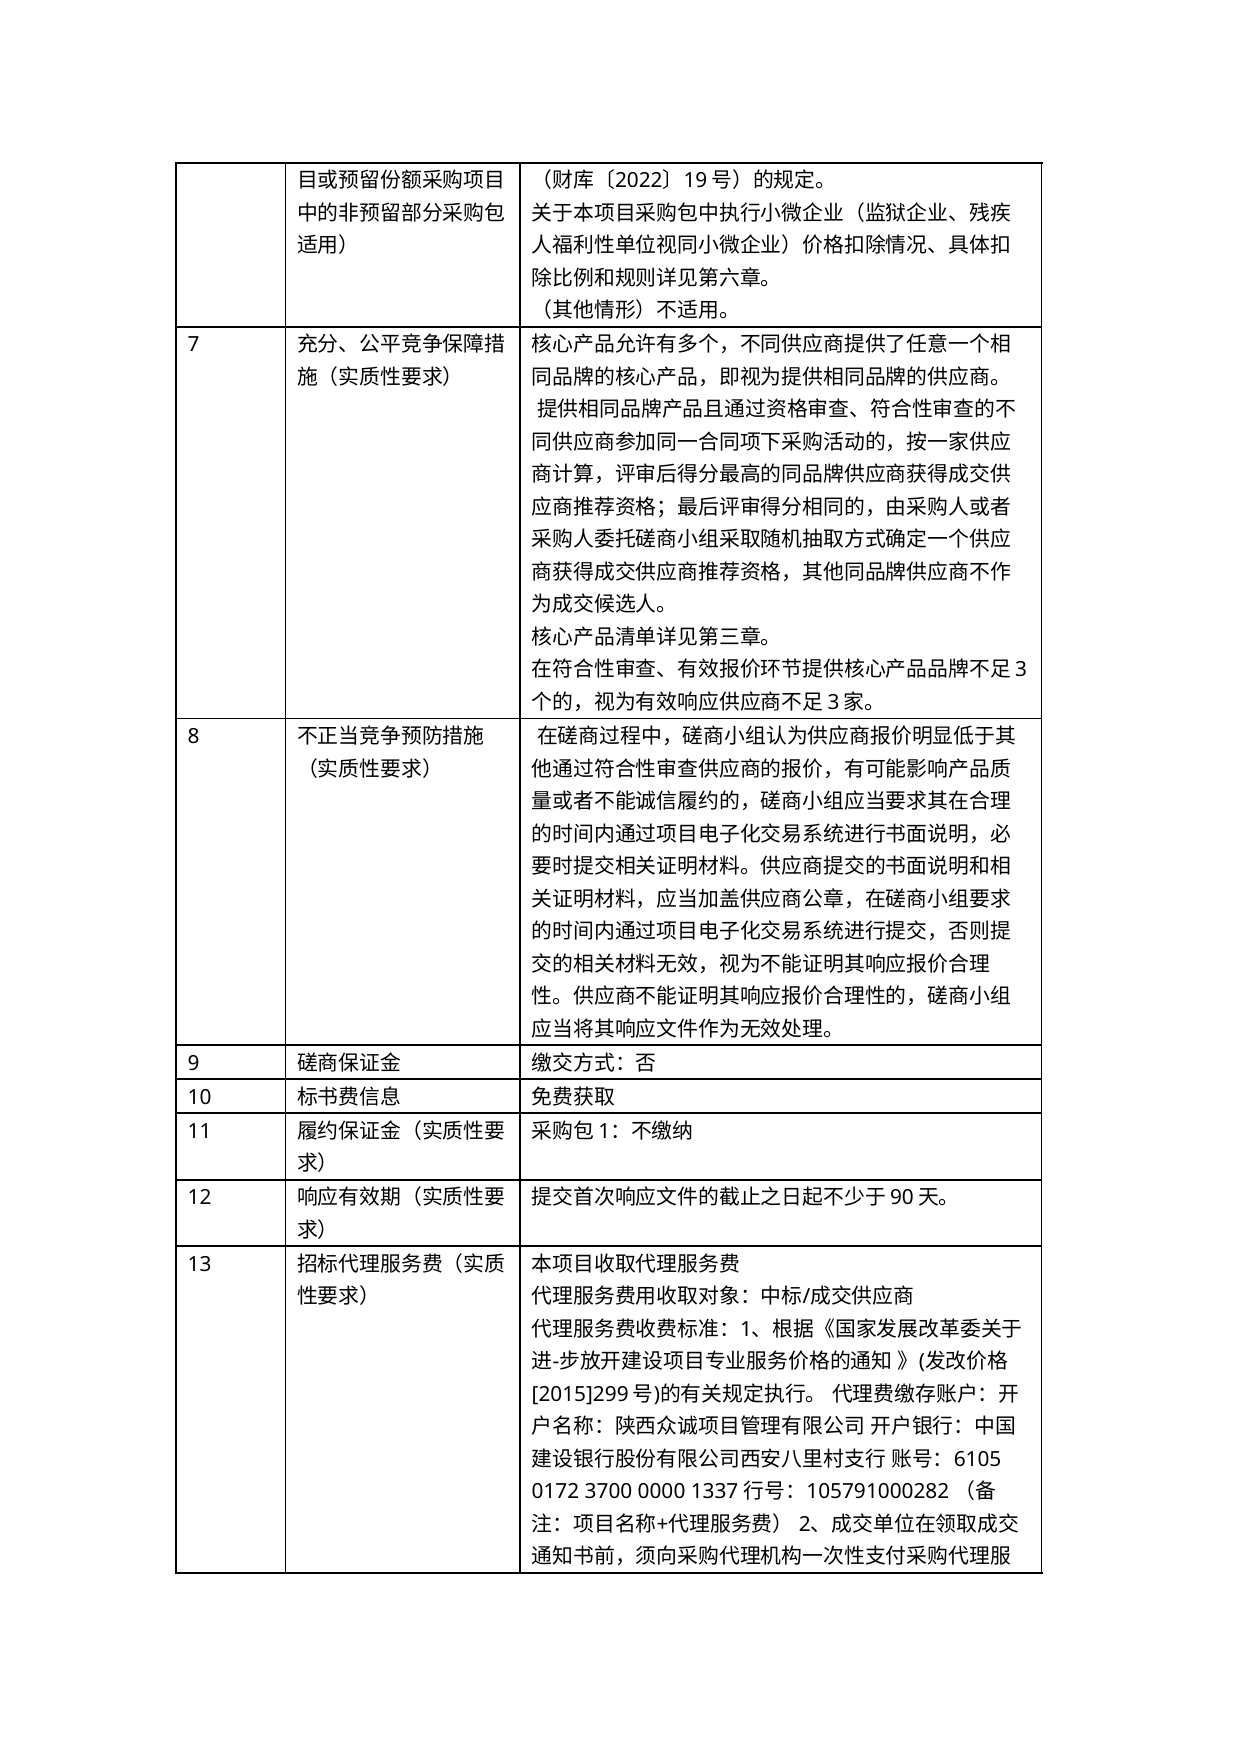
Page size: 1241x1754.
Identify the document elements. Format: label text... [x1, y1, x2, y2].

table_cell 9 [177, 1046, 285, 1078]
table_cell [521, 1247, 1041, 1572]
table_cell 在磋商过程中，磋商小组认为供应商报价明显低于其他通过符合性审查供应商的报价，有可能影响产品质量或者不能诚信履约的，磋商小组应当要求其在合理的时间内通过项目电子化交易系统进行书面说明，必要时提交相关证明材料。供应商提交的书面说明和相关证明材料，应当加盖供应商公章，在磋商小组要求的时间内通过项目电子化交易系统进行提交，否则提交的相关材料无效，视为不能证明其响应报价合理性。供应商不能证明其响应报价合理性的，磋商小组应当将其响应文件作为无效处理。 [521, 719, 1041, 1044]
table_cell 标书费信息 [286, 1080, 519, 1112]
table_cell 13 [177, 1247, 285, 1572]
table_cell 磋商保证金 [286, 1046, 519, 1078]
table_cell 11 [177, 1114, 285, 1179]
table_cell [521, 164, 1041, 326]
table_cell 招标代理服务费（实质性要求） [286, 1247, 519, 1572]
table_cell 不正当竞争预防措施（实质性要求） [286, 719, 519, 1044]
table_cell 免费获取 [521, 1080, 1041, 1112]
table_cell 响应有效期（实质性要求） [286, 1181, 519, 1245]
table_cell 提交首次响应文件的截止之日起不少于90天。 [521, 1181, 1041, 1245]
table_cell 10 [177, 1080, 285, 1112]
table_cell 12 [177, 1181, 285, 1245]
table_cell 6 [177, 164, 285, 326]
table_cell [286, 164, 519, 326]
table_cell 7 [177, 328, 285, 718]
table_cell 8 [177, 719, 285, 1044]
table_cell 采购包1：不缴纳 [521, 1114, 1041, 1179]
table_cell 核心产品允许有多个，不同供应商提供了任意一个相同品牌的核心产品，即视为提供相同品牌的供应商。 提供相同品牌产品且通过资格审查、符合性审查的不同供应商参加同一合同项下采购活动的，按一家供应商计算，评审后得分最高的同品牌供应商获得成交供应商推荐资格；最后评审得分相同的，由采购人或者采购人委托磋商小组采取随机抽取方式确定一个供应商获得成交供应商推荐资格，其他同品牌供应商不作为成交候选人。 核心产品清单详见第三章。 在符合性审查、有效报价环节提供核心产品品牌不足3个的，视为有效响应供应商不足3家。 [521, 328, 1041, 718]
table_cell 缴交方式：否 [521, 1046, 1041, 1078]
table_cell 充分、公平竞争保障措施（实质性要求） [286, 328, 519, 718]
table_cell 履约保证金（实质性要求） [286, 1114, 519, 1179]
